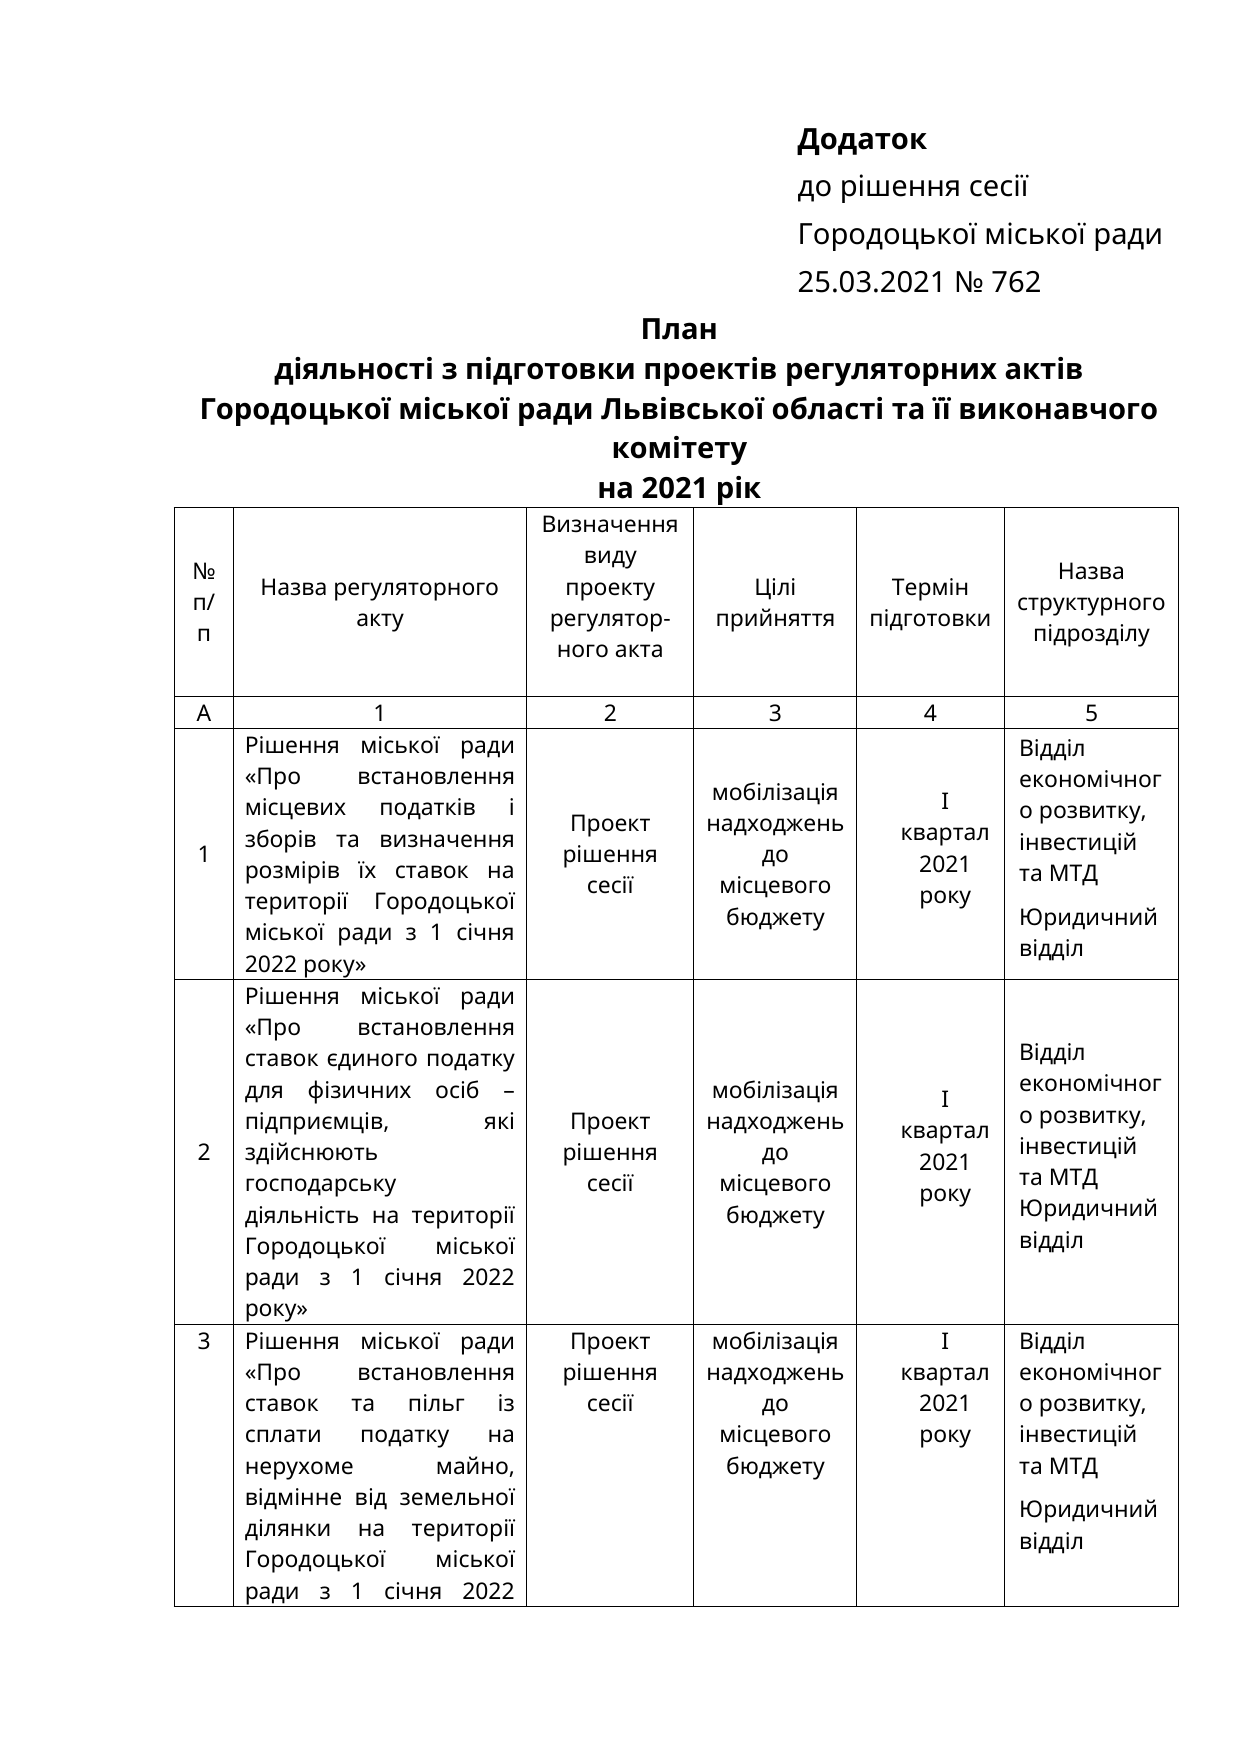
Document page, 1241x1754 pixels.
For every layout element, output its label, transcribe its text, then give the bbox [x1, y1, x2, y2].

table_cell Відділ економічного розвитку, інвестицій та МТД Юридичний відділ [1005, 729, 1178, 979]
table_cell А [175, 697, 233, 728]
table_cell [694, 1325, 856, 1606]
table_cell 4 [857, 697, 1004, 728]
text План [177, 308, 1181, 348]
table_cell 1 [234, 697, 526, 728]
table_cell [234, 1325, 526, 1606]
text діяльності з підготовки проектів регуляторних актів [177, 348, 1181, 388]
table_cell 2 [175, 980, 233, 1324]
table_header № п/п [175, 508, 233, 696]
table_cell Проект рішення сесії [527, 980, 693, 1324]
table_cell I квартал 2021 року [857, 729, 1004, 979]
text Городоцької міської ради Львівської області та її виконавчого комітету [177, 388, 1181, 467]
table_cell I квартал 2021 року [857, 980, 1004, 1324]
table_cell Рішення міської ради «Про встановлення ставок єдиного податку для фізичних осіб – підприємців, які здійснюють господарську діяльність на території Городоцької міської ради з 1 січня 2022 року» [234, 980, 526, 1324]
text на 2021 рік [177, 467, 1181, 507]
table_cell мобілізація надходжень до місцевого бюджету [694, 980, 856, 1324]
table_cell 3 [694, 697, 856, 728]
table_cell 3 [175, 1325, 233, 1606]
text Додаток [797, 118, 1181, 158]
table_header Визначення виду проекту регулятор-ного акта [527, 508, 693, 696]
text до рішення сесії Городоцької міської ради [797, 166, 1181, 253]
table_cell Рішення міської ради «Про встановлення місцевих податків і зборів та визначення розмірів їх ставок на території Городоцької міської ради з 1 січня 2022 року» [234, 729, 526, 979]
table_cell 1 [175, 729, 233, 979]
table_cell мобілізація надходжень до місцевого бюджету [694, 729, 856, 979]
table_cell I квартал 2021 року [857, 1325, 1004, 1606]
table_header Назва регуляторного акту [234, 508, 526, 696]
table_cell 2 [527, 697, 693, 728]
table_cell Проект рішення сесії [527, 729, 693, 979]
table_header Термін підготовки [857, 508, 1004, 696]
table_header Цілі прийняття [694, 508, 856, 696]
table_header Назва структурного підрозділу [1005, 508, 1178, 696]
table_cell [527, 1325, 693, 1606]
text 25.03.2021 № 762 [797, 261, 1181, 301]
table_cell 5 [1005, 697, 1178, 728]
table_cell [1005, 1325, 1178, 1606]
table_cell Відділ економічного розвитку, інвестицій та МТД Юридичний відділ [1005, 980, 1178, 1324]
